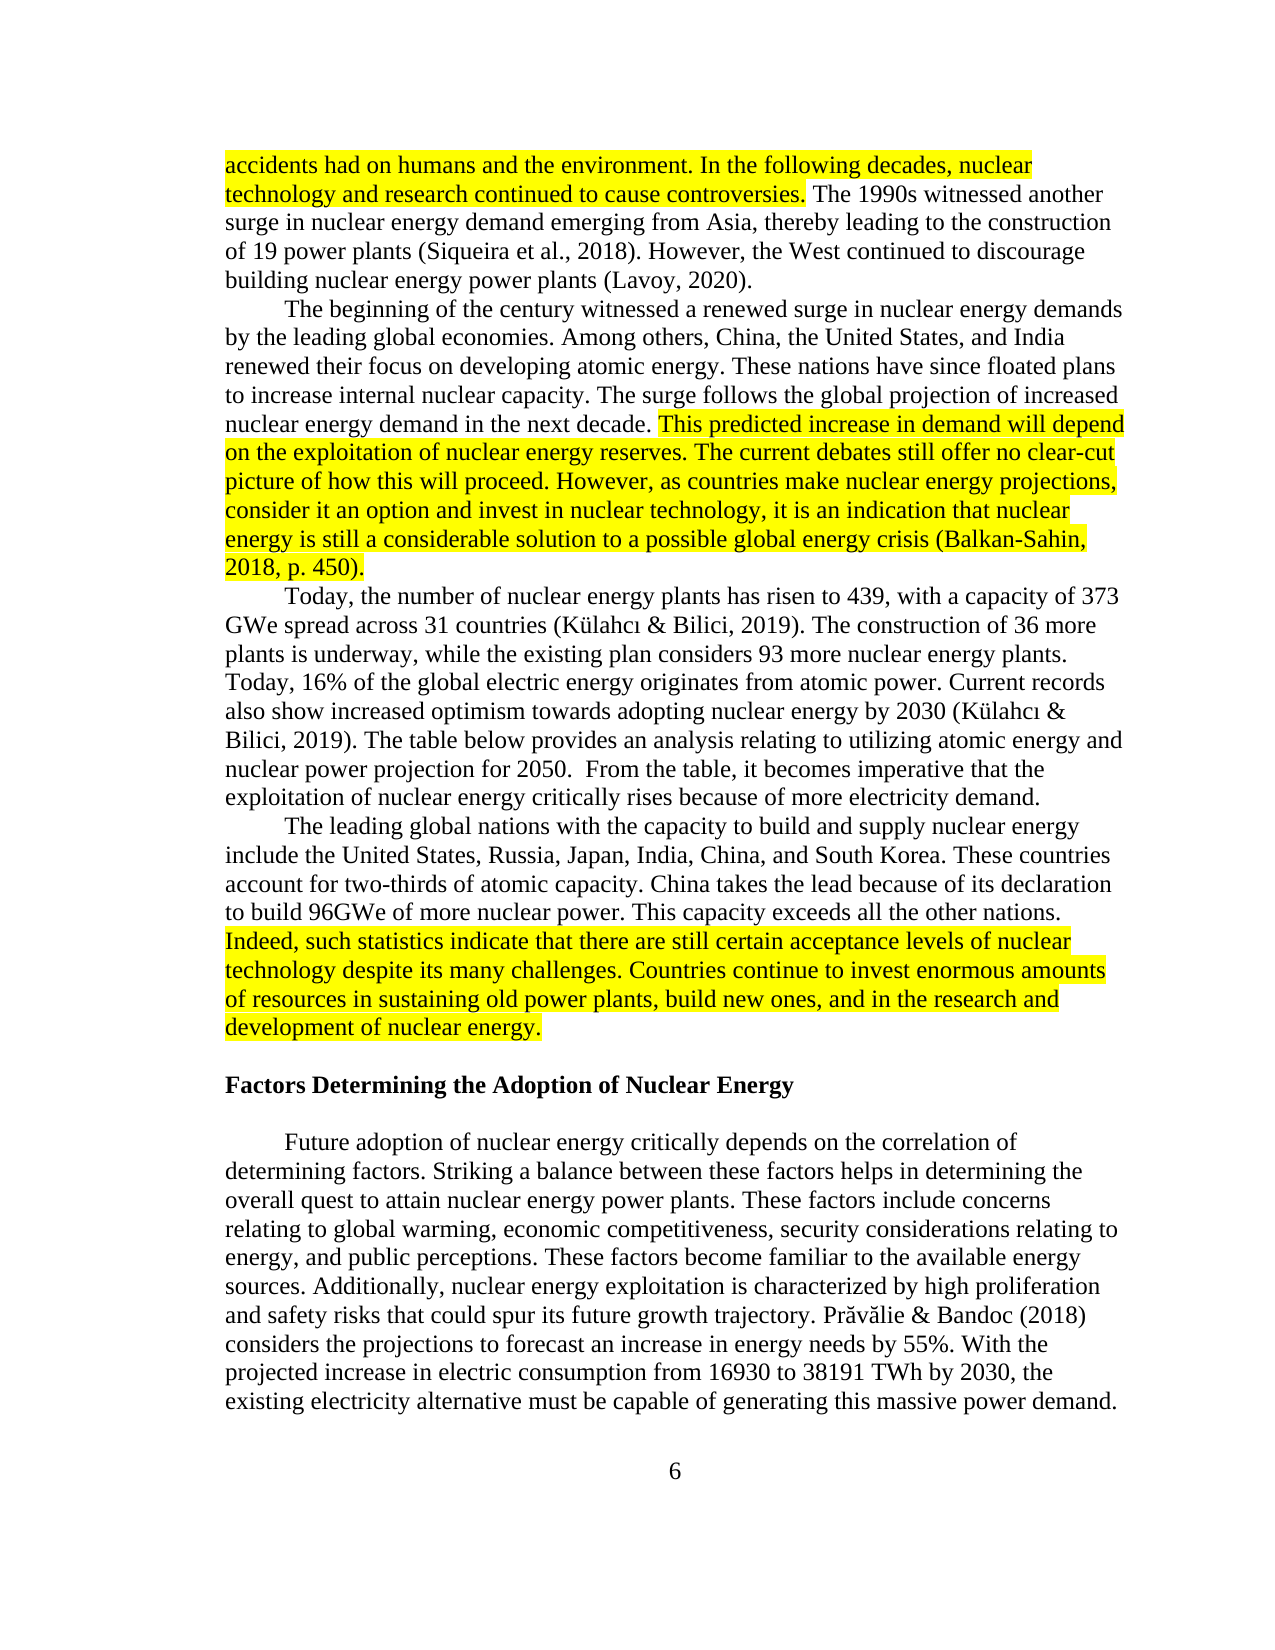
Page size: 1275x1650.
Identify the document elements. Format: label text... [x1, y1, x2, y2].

text The beginning of the century witnessed a renewed surge in nuclear energy demands by the leading global economies. Among others, China, the United States, and India renewed their focus on developing atomic energy. These nations have since floated plans to increase internal nuclear capacity. The surge follows the global projection of increased nuclear energy demand in the next decade. This predicted increase in demand will depend on the exploitation of nuclear energy reserves. The current debates still offer no clear-cut picture of how this will proceed. However, as countries make nuclear energy projections, consider it an option and invest in nuclear technology, it is an indication that nuclear energy is still a considerable solution to a possible global energy crisis (Balkan-Sahin, 2018, p. 450). [225, 294, 1125, 581]
text Future adoption of nuclear energy critically depends on the correlation of determining factors. Striking a balance between these factors helps in determining the overall quest to attain nuclear energy power plants. These factors include concerns relating to global warming, economic competitiveness, security considerations relating to energy, and public perceptions. These factors become familiar to the available energy sources. Additionally, nuclear energy exploitation is characterized by high proliferation and safety risks that could spur its future growth trajectory. Prăvălie & Bandoc (2018) considers the projections to forecast an increase in energy needs by 55%. With the projected increase in electric consumption from 16930 to 38191 TWh by 2030, the existing electricity alternative must be capable of generating this massive power demand. [225, 1127, 1125, 1415]
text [225, 150, 1125, 294]
text Today, the number of nuclear energy plants has risen to 439, with a capacity of 373 GWe spread across 31 countries (Külahcı & Bilici, 2019). The construction of 36 more plants is underway, while the existing plan considers 93 more nuclear energy plants. Today, 16% of the global electric energy originates from atomic power. Current records also show increased optimism towards adopting nuclear energy by 2030 (Külahcı & Bilici, 2019). The table below provides an analysis relating to utilizing atomic energy and nuclear power projection for 2050. From the table, it becomes imperative that the exploitation of nuclear energy critically rises because of more electricity demand. [225, 581, 1125, 811]
text The leading global nations with the capacity to build and supply nuclear energy include the United States, Russia, Japan, India, China, and South Korea. These countries account for two-thirds of atomic capacity. China takes the lead because of its declaration to build 96GWe of more nuclear power. This capacity exceeds all the other nations. Indeed, such statistics indicate that there are still certain acceptance levels of nuclear technology despite its many challenges. Countries continue to invest enormous amounts of resources in sustaining old power plants, build new ones, and in the research and development of nuclear energy. [225, 811, 1125, 1041]
text Factors Determining the Adoption of Nuclear Energy [225, 1070, 1125, 1099]
